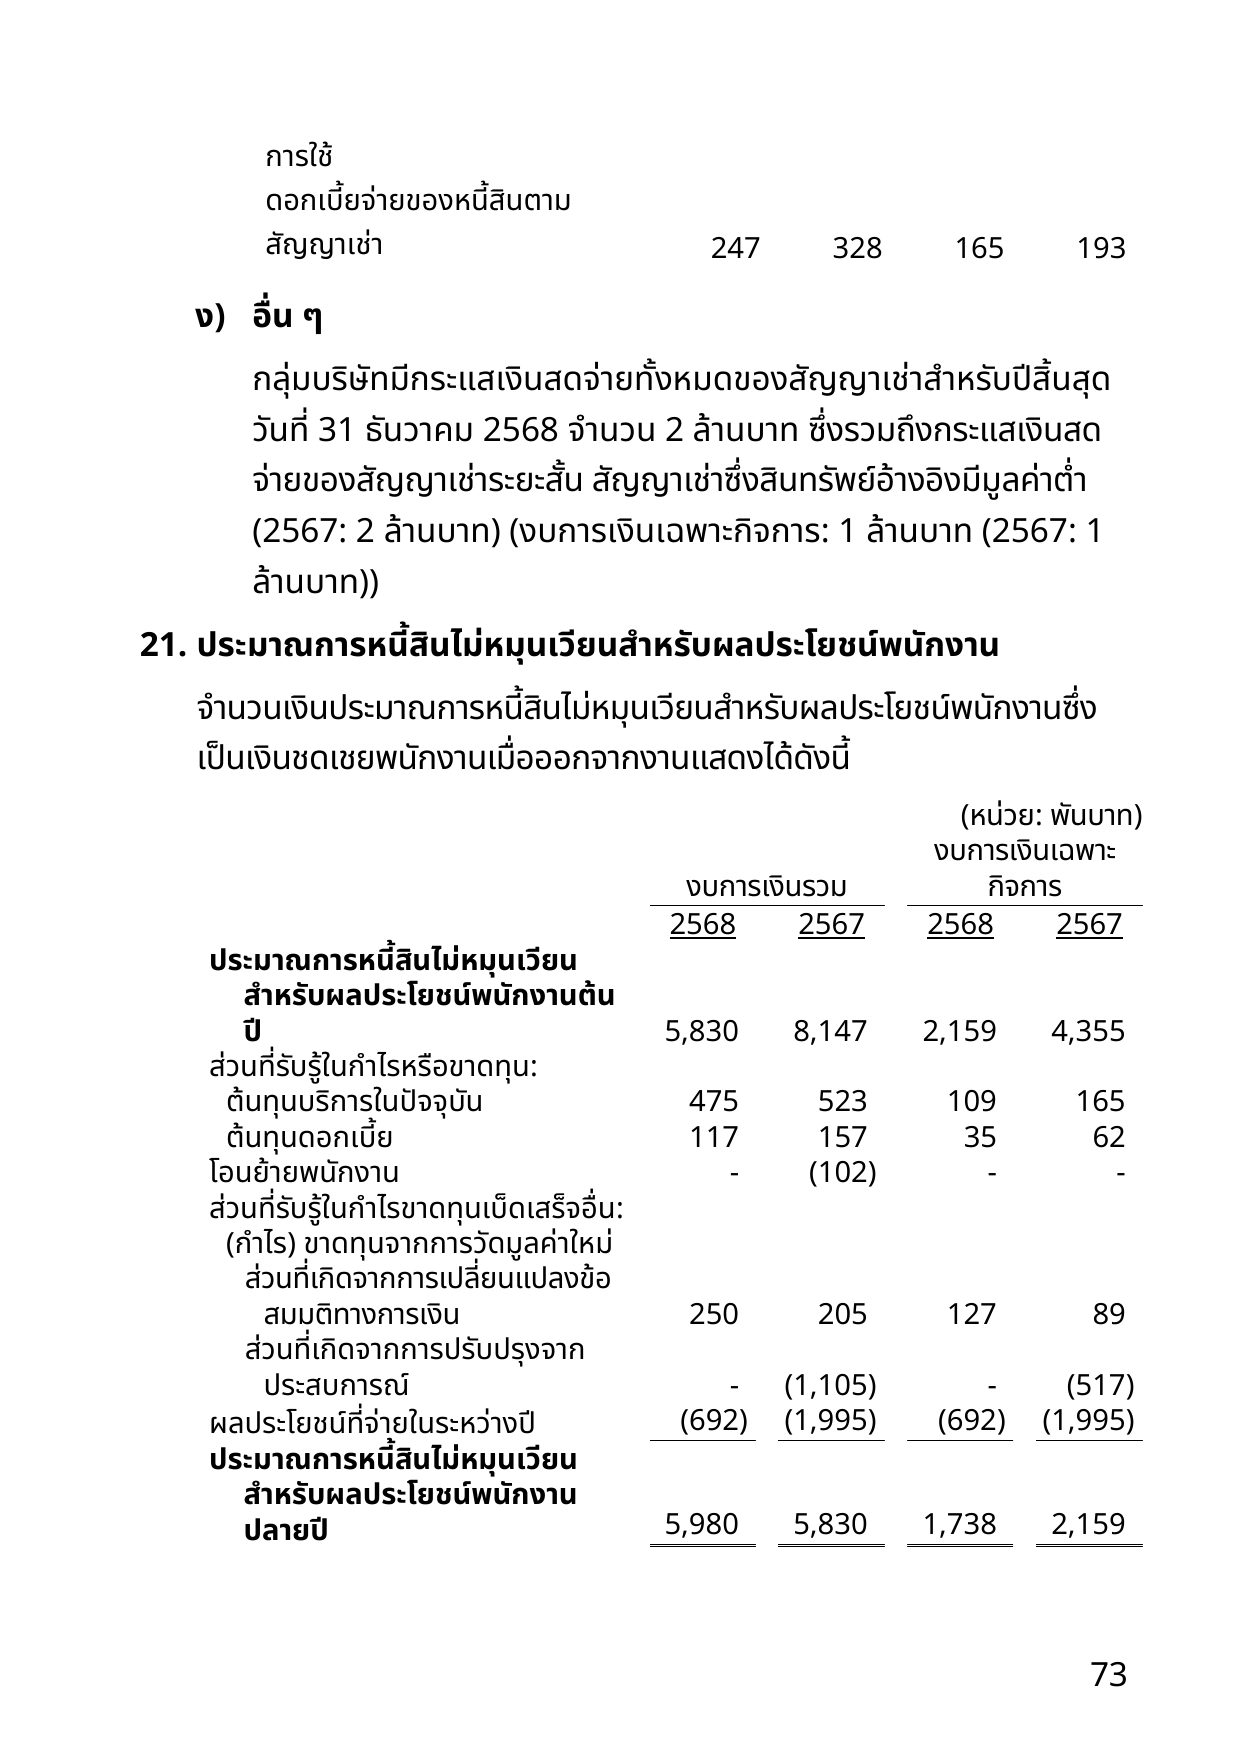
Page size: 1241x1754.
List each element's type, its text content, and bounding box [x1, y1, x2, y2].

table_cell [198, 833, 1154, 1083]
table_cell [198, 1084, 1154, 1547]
text กลุ่มบริษัทมีกระแสเงินสดจ่ายทั้งหมดของสัญญาเช่าสำหรับปีสิ้นสุดวันที่ 31 ธันวาคม 2568 จำนวน 2 ล้านบาท ซึ่งรวมถึงกระแสเงินสดจ่ายของสัญญาเช่าระยะสั้น สัญญาเช่าซึ่งสินทรัพย์อ้างอิงมีมูลค่าต่ำ (2567: 2 ล้านบาท) (งบการเงินเฉพาะกิจการ: 1 ล้านบาท (2567: 1 ล้านบาท)) [195, 355, 1132, 608]
text ง) อื่น ๆ [195, 292, 1132, 343]
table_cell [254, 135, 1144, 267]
text 21. ประมาณการหนี้สินไม่หมุนเวียนสำหรับผลประโยชน์พนักงาน [139, 621, 1128, 671]
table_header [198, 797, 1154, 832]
text จำนวนเงินประมาณการหนี้สินไม่หมุนเวียนสำหรับผลประโยชน์พนักงานซึ่งเป็นเงินชดเชยพนักงานเมื่อออกจากงานแสดงได้ดังนี้ [139, 684, 1128, 784]
